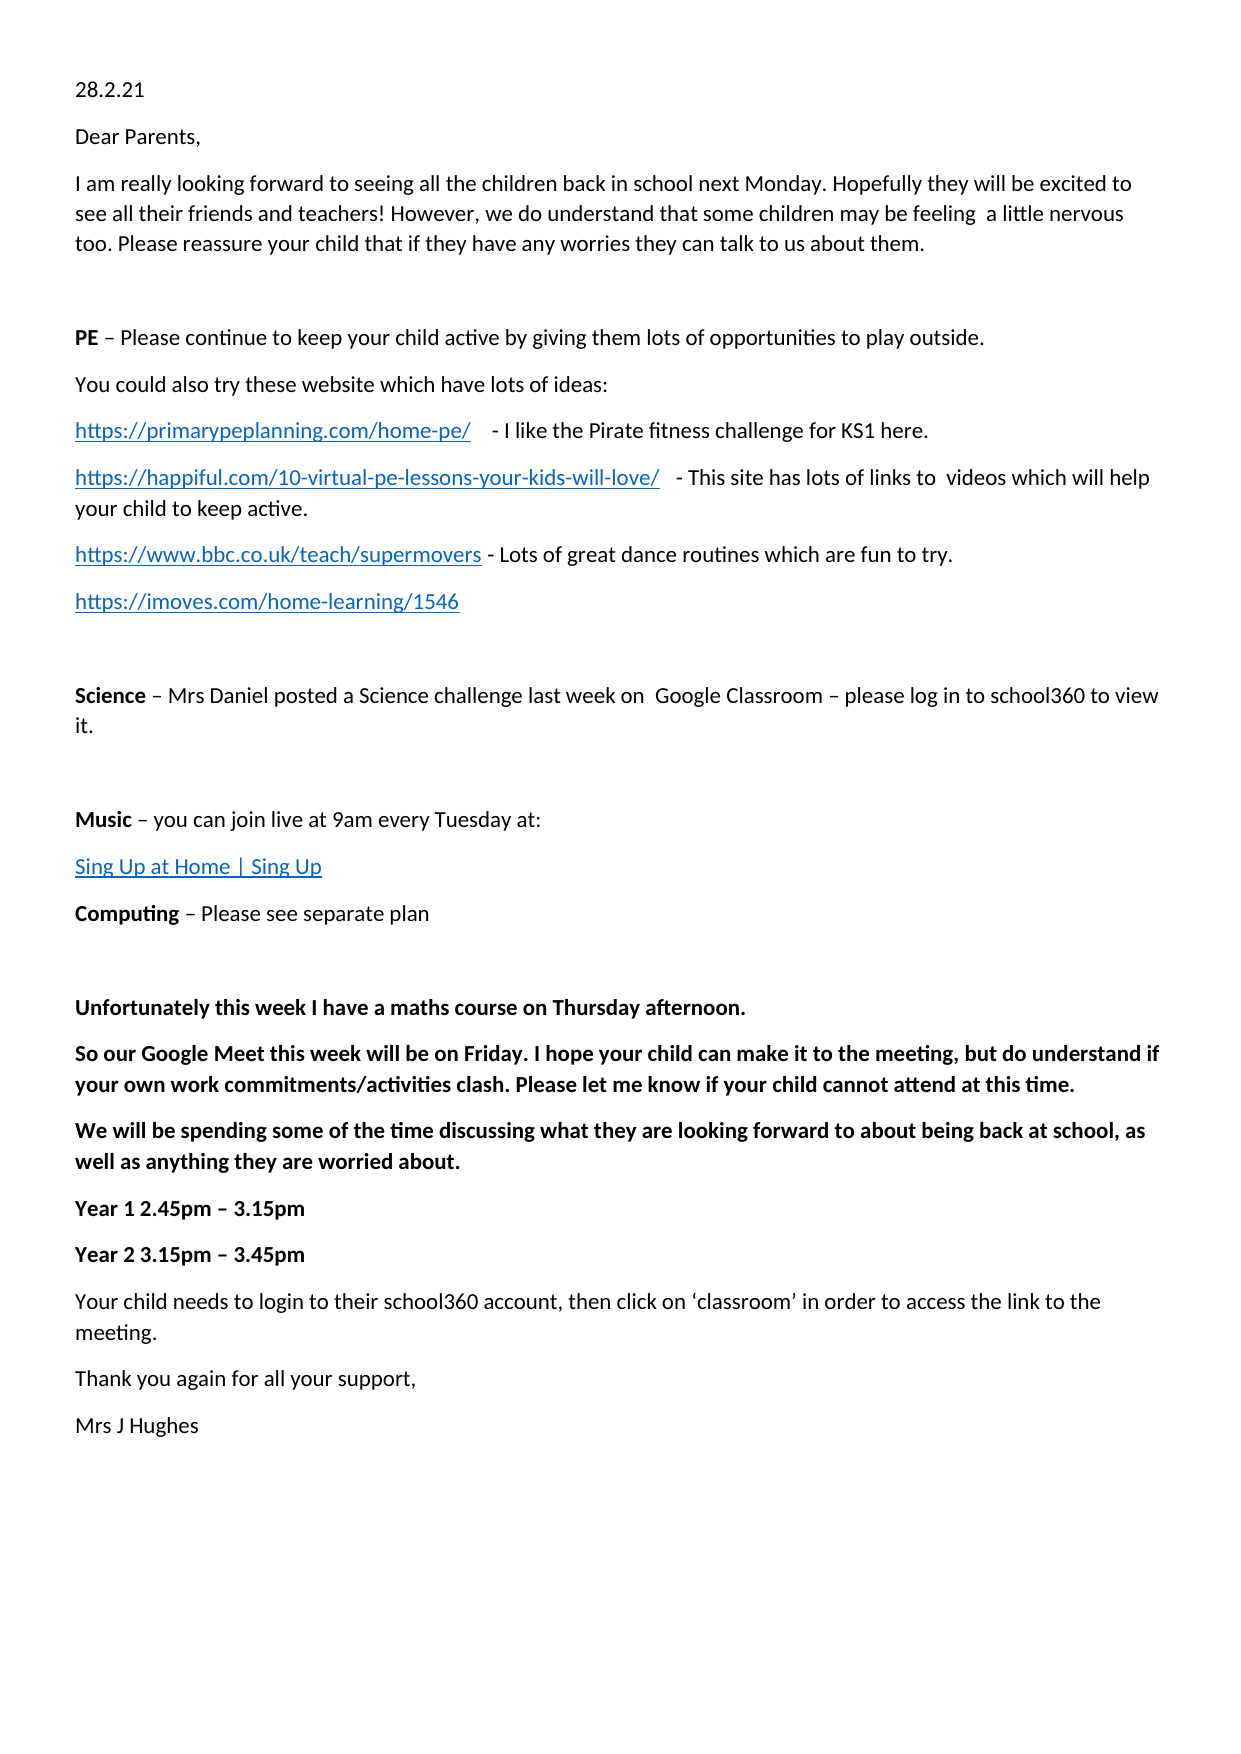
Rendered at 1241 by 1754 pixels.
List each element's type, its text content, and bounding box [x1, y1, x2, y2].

text Dear Parents, [75, 122, 1165, 150]
text https://primarypeplanning.com/home-pe/ - I like the Pirate fitness challenge for KS1 here. [75, 417, 1165, 445]
text I am really looking forward to seeing all the children back in school next Monday. Hopefully they will be excited to see all their friends and teachers! However, we do understand that some children may be feeling a little nervous too. Please reassure your child that if they have any worries they can talk to us about them. [75, 169, 1165, 257]
text Sing Up at Home | Sing Up [75, 852, 1165, 880]
text We will be spending some of the time discussing what they are looking forward to about being back at school, as well as anything they are worried about. [75, 1117, 1165, 1175]
text You could also try these website which have lots of ideas: [75, 370, 1165, 398]
text https://happiful.com/10-virtual-pe-lessons-your-kids-will-love/ - This site has lots of links to videos which will help your child to keep active. [75, 463, 1165, 522]
text Thank you again for all your support, [75, 1364, 1165, 1393]
text Unfortunately this week I have a maths course on Thursday afternoon. [75, 993, 1165, 1021]
text Music – you can join live at 9am every Tuesday at: [75, 805, 1165, 833]
text Your child needs to login to their school360 account, then click on ‘classroom’ in order to access the link to the meeting. [75, 1287, 1165, 1346]
text PE – Please continue to keep your child active by giving them lots of opportunities to play outside. [75, 323, 1165, 351]
text Mrs J Hughes [75, 1411, 1165, 1439]
text https://imoves.com/home-learning/1546 [75, 587, 1165, 616]
text Science – Mrs Daniel posted a Science challenge last week on Google Classroom – please log in to school360 to view it. [75, 681, 1165, 739]
text https://www.bbc.co.uk/teach/supermovers - Lots of great dance routines which are fun to try. [75, 541, 1165, 569]
text Year 2 3.15pm – 3.45pm [75, 1241, 1165, 1269]
text So our Google Meet this week will be on Friday. I hope your child can make it to the meeting, but do understand if your own work commitments/activities clash. Please let me know if your child cannot attend at this time. [75, 1039, 1165, 1098]
text Year 1 2.45pm – 3.15pm [75, 1194, 1165, 1222]
text Computing – Please see separate plan [75, 899, 1165, 927]
text 28.2.21 [75, 75, 1165, 103]
